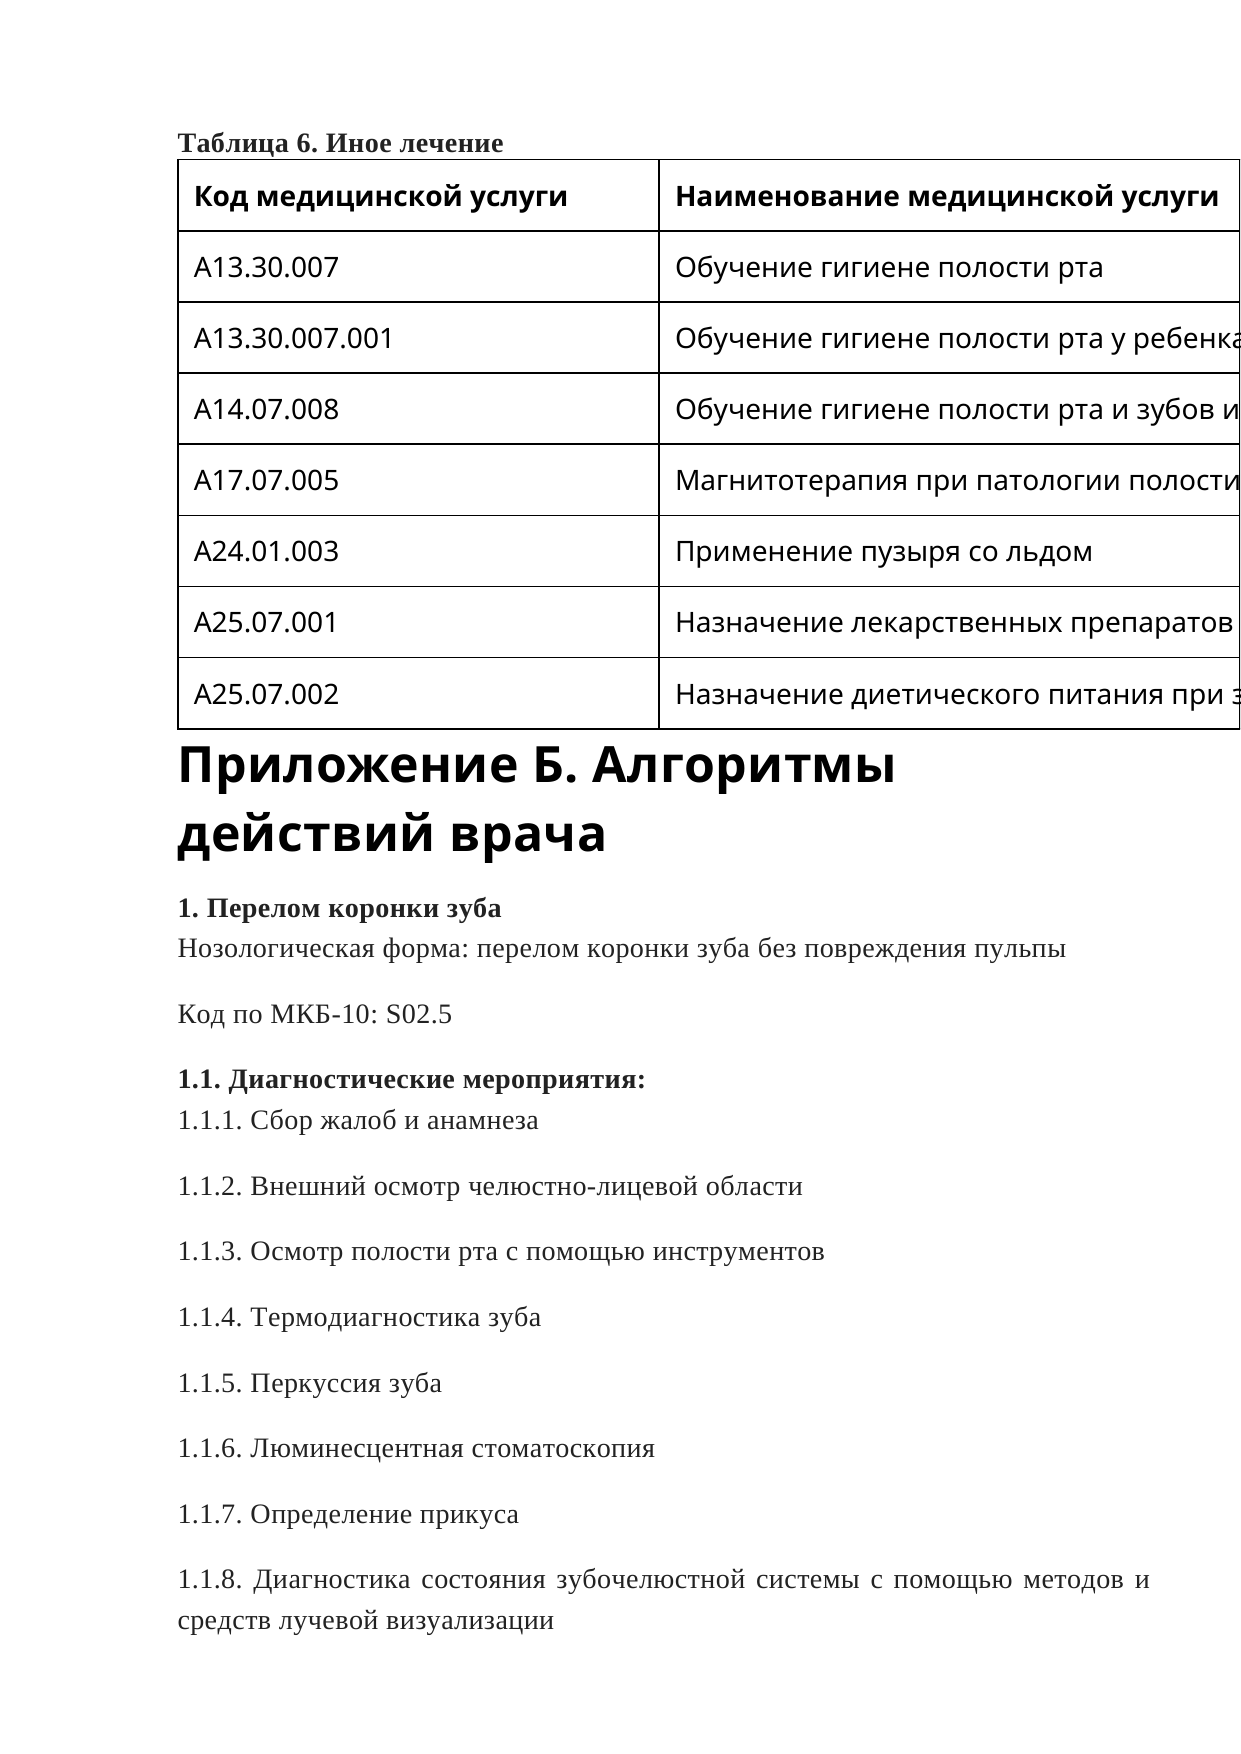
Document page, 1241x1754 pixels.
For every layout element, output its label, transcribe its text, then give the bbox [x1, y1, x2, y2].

table_cell Обучение гигиене полости рта у ребенка [660, 303, 1239, 372]
text 1.1.1. Сбор жалоб и анамнеза [177, 1095, 1152, 1136]
text 1.1. Диагностические мероприятия: [177, 1054, 1152, 1095]
text 1.1.5. Перкуссия зуба [177, 1357, 1152, 1398]
text 1.1.3. Осмотр полости рта с помощью инструментов [177, 1226, 1152, 1267]
table_cell Назначение лекарственных препаратов при заболеваниях полости рта и зубов [660, 587, 1239, 657]
text Нозологическая форма: перелом коронки зуба без повреждения пульпы [177, 923, 1152, 964]
table_cell A25.07.001 [179, 587, 658, 657]
text Приложение Б. Алгоритмы действий врача [177, 730, 1152, 866]
table_cell A13.30.007.001 [179, 303, 658, 372]
text 1. Перелом коронки зуба [177, 882, 1152, 923]
table_cell Назначение диетического питания при заболеваниях полости рта и зубов [660, 658, 1239, 728]
table_cell Обучение гигиене полости рта и зубов индивидуальное, подбор средств и предметов гигиены полости рта [660, 374, 1239, 443]
table_cell Применение пузыря со льдом [660, 516, 1239, 586]
table_header Наименование медицинской услуги [660, 160, 1239, 230]
table_cell Обучение гигиене полости рта [660, 232, 1239, 301]
table_header Код медицинской услуги [179, 160, 658, 230]
text 1.1.2. Внешний осмотр челюстно-лицевой области [177, 1161, 1152, 1201]
text 1.1.8. Диагностика состояния зубочелюстной системы с помощью методов и средств лучевой визуализации [177, 1554, 1152, 1636]
text Код по МКБ-10: S02.5 [177, 989, 1152, 1029]
table_cell А13.30.007 [179, 232, 658, 301]
table_cell A14.07.008 [179, 374, 658, 443]
table_cell A17.07.005 [179, 445, 658, 514]
table_cell Магнитотерапия при патологии полости рта и зубов [660, 445, 1239, 514]
table_cell A24.01.003 [179, 516, 658, 586]
text 1.1.4. Термодиагностика зуба [177, 1292, 1152, 1332]
text 1.1.6. Люминесцентная стоматоскопия [177, 1423, 1152, 1464]
text Таблица 6. Иное лечение [177, 118, 1152, 159]
text 1.1.7. Определение прикуса [177, 1489, 1152, 1529]
table_cell A25.07.002 [179, 658, 658, 728]
